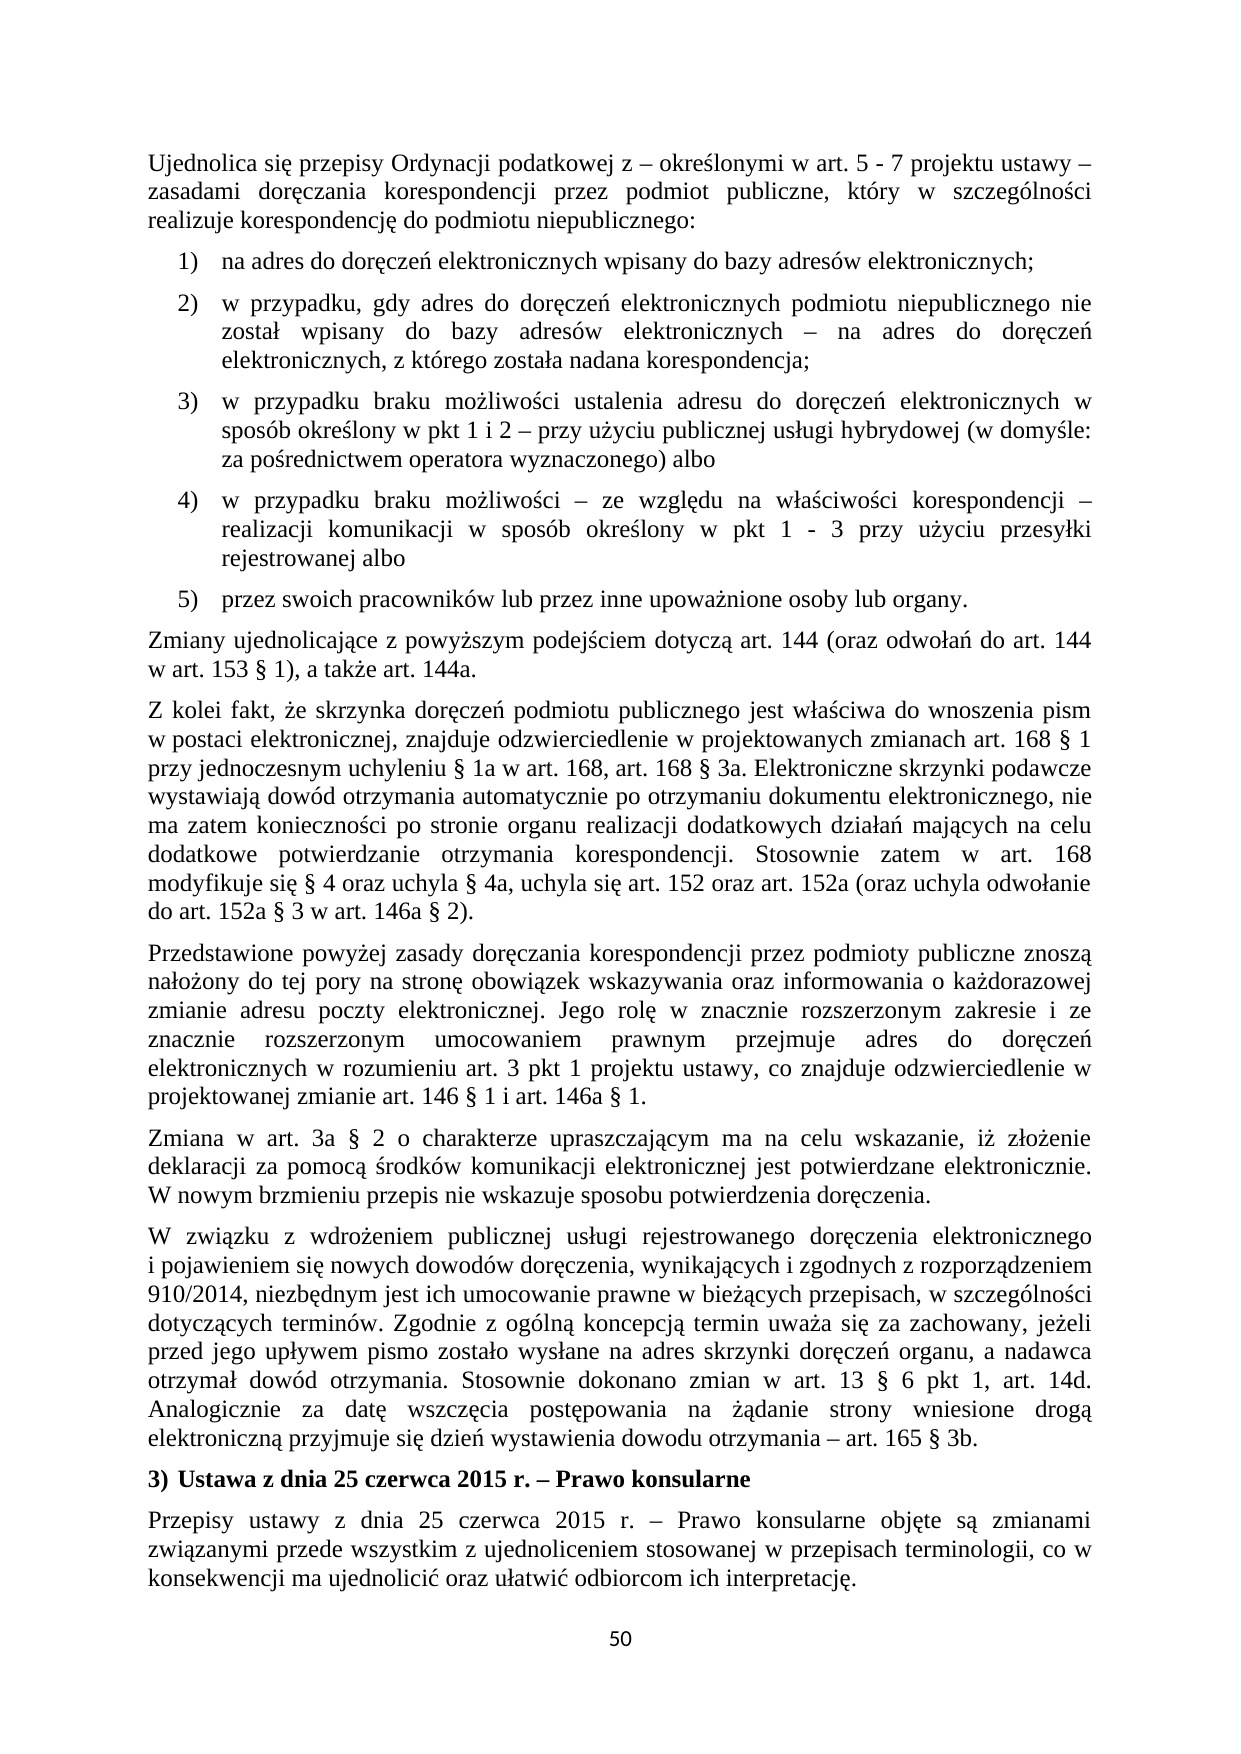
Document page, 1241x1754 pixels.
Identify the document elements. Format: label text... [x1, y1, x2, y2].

text Zmiany ujednolicające z powyższym podejściem dotyczą art. 144 (oraz odwołań do art. 144 w art. 153 § 1), a także art. 144a. [148, 625, 1093, 683]
list w przypadku braku możliwości – ze względu na właściwości korespondencji – realizacji komunikacji w sposób określony w pkt 1 - 3 przy użyciu przesyłki rejestrowanej albo [177, 485, 1093, 571]
list w przypadku, gdy adres do doręczeń elektronicznych podmiotu niepublicznego nie został wpisany do bazy adresów elektronicznych – na adres do doręczeń elektronicznych, z którego została nadana korespondencja; [177, 288, 1093, 374]
text W związku z wdrożeniem publicznej usługi rejestrowanego doręczenia elektronicznego i pojawieniem się nowych dowodów doręczenia, wynikających i zgodnych z rozporządzeniem 910/2014, niezbędnym jest ich umocowanie prawne w bieżących przepisach, w szczególności dotyczących terminów. Zgodnie z ogólną koncepcją termin uważa się za zachowany, jeżeli przed jego upływem pismo zostało wysłane na adres skrzynki doręczeń organu, a nadawca otrzymał dowód otrzymania. Stosownie dokonano zmian w art. 13 § 6 pkt 1, art. 14d. Analogicznie za datę wszczęcia postępowania na żądanie strony wniesione drogą elektroniczną przyjmuje się dzień wystawienia dowodu otrzymania – art. 165 § 3b. [148, 1221, 1093, 1451]
text Z kolei fakt, że skrzynka doręczeń podmiotu publicznego jest właściwa do wnoszenia pism w postaci elektronicznej, znajduje odzwierciedlenie w projektowanych zmianach art. 168 § 1 przy jednoczesnym uchyleniu § 1a w art. 168, art. 168 § 3a. Elektroniczne skrzynki podawcze wystawiają dowód otrzymania automatycznie po otrzymaniu dokumentu elektronicznego, nie ma zatem konieczności po stronie organu realizacji dodatkowych działań mających na celu dodatkowe potwierdzanie otrzymania korespondencji. Stosownie zatem w art. 168 modyfikuje się § 4 oraz uchyla § 4a, uchyla się art. 152 oraz art. 152a (oraz uchyla odwołanie do art. 152a § 3 w art. 146a § 2). [148, 695, 1093, 925]
list w przypadku braku możliwości ustalenia adresu do doręczeń elektronicznych w sposób określony w pkt 1 i 2 – przy użyciu publicznej usługi hybrydowej (w domyśle: za pośrednictwem operatora wyznaczonego) albo [177, 386, 1093, 473]
text Zmiana w art. 3a § 2 o charakterze upraszczającym ma na celu wskazanie, iż złożenie deklaracji za pomocą środków komunikacji elektronicznej jest potwierdzane elektronicznie. W nowym brzmieniu przepis nie wskazuje sposobu potwierdzenia doręczenia. [148, 1123, 1093, 1209]
text Przedstawione powyżej zasady doręczania korespondencji przez podmioty publiczne znoszą nałożony do tej pory na stronę obowiązek wskazywania oraz informowania o każdorazowej zmianie adresu poczty elektronicznej. Jego rolę w znacznie rozszerzonym zakresie i ze znacznie rozszerzonym umocowaniem prawnym przejmuje adres do doręczeń elektronicznych w rozumieniu art. 3 pkt 1 projektu ustawy, co znajduje odzwierciedlenie w projektowanej zmianie art. 146 § 1 i art. 146a § 1. [148, 938, 1093, 1110]
list na adres do doręczeń elektronicznych wpisany do bazy adresów elektronicznych; [177, 246, 1093, 275]
list przez swoich pracowników lub przez inne upoważnione osoby lub organy. [177, 584, 1093, 613]
subtitle Ustawa z dnia 25 czerwca 2015 r. – Prawo konsularne [148, 1464, 1093, 1493]
text Ujednolica się przepisy Ordynacji podatkowej z – określonymi w art. 5 - 7 projektu ustawy – zasadami doręczania korespondencji przez podmiot publiczne, który w szczególności realizuje korespondencję do podmiotu niepublicznego: [148, 148, 1093, 234]
text Przepisy ustawy z dnia 25 czerwca 2015 r. – Prawo konsularne objęte są zmianami związanymi przede wszystkim z ujednoliceniem stosowanej w przepisach terminologii, co w konsekwencji ma ujednolicić oraz ułatwić odbiorcom ich interpretację. [148, 1505, 1093, 1591]
